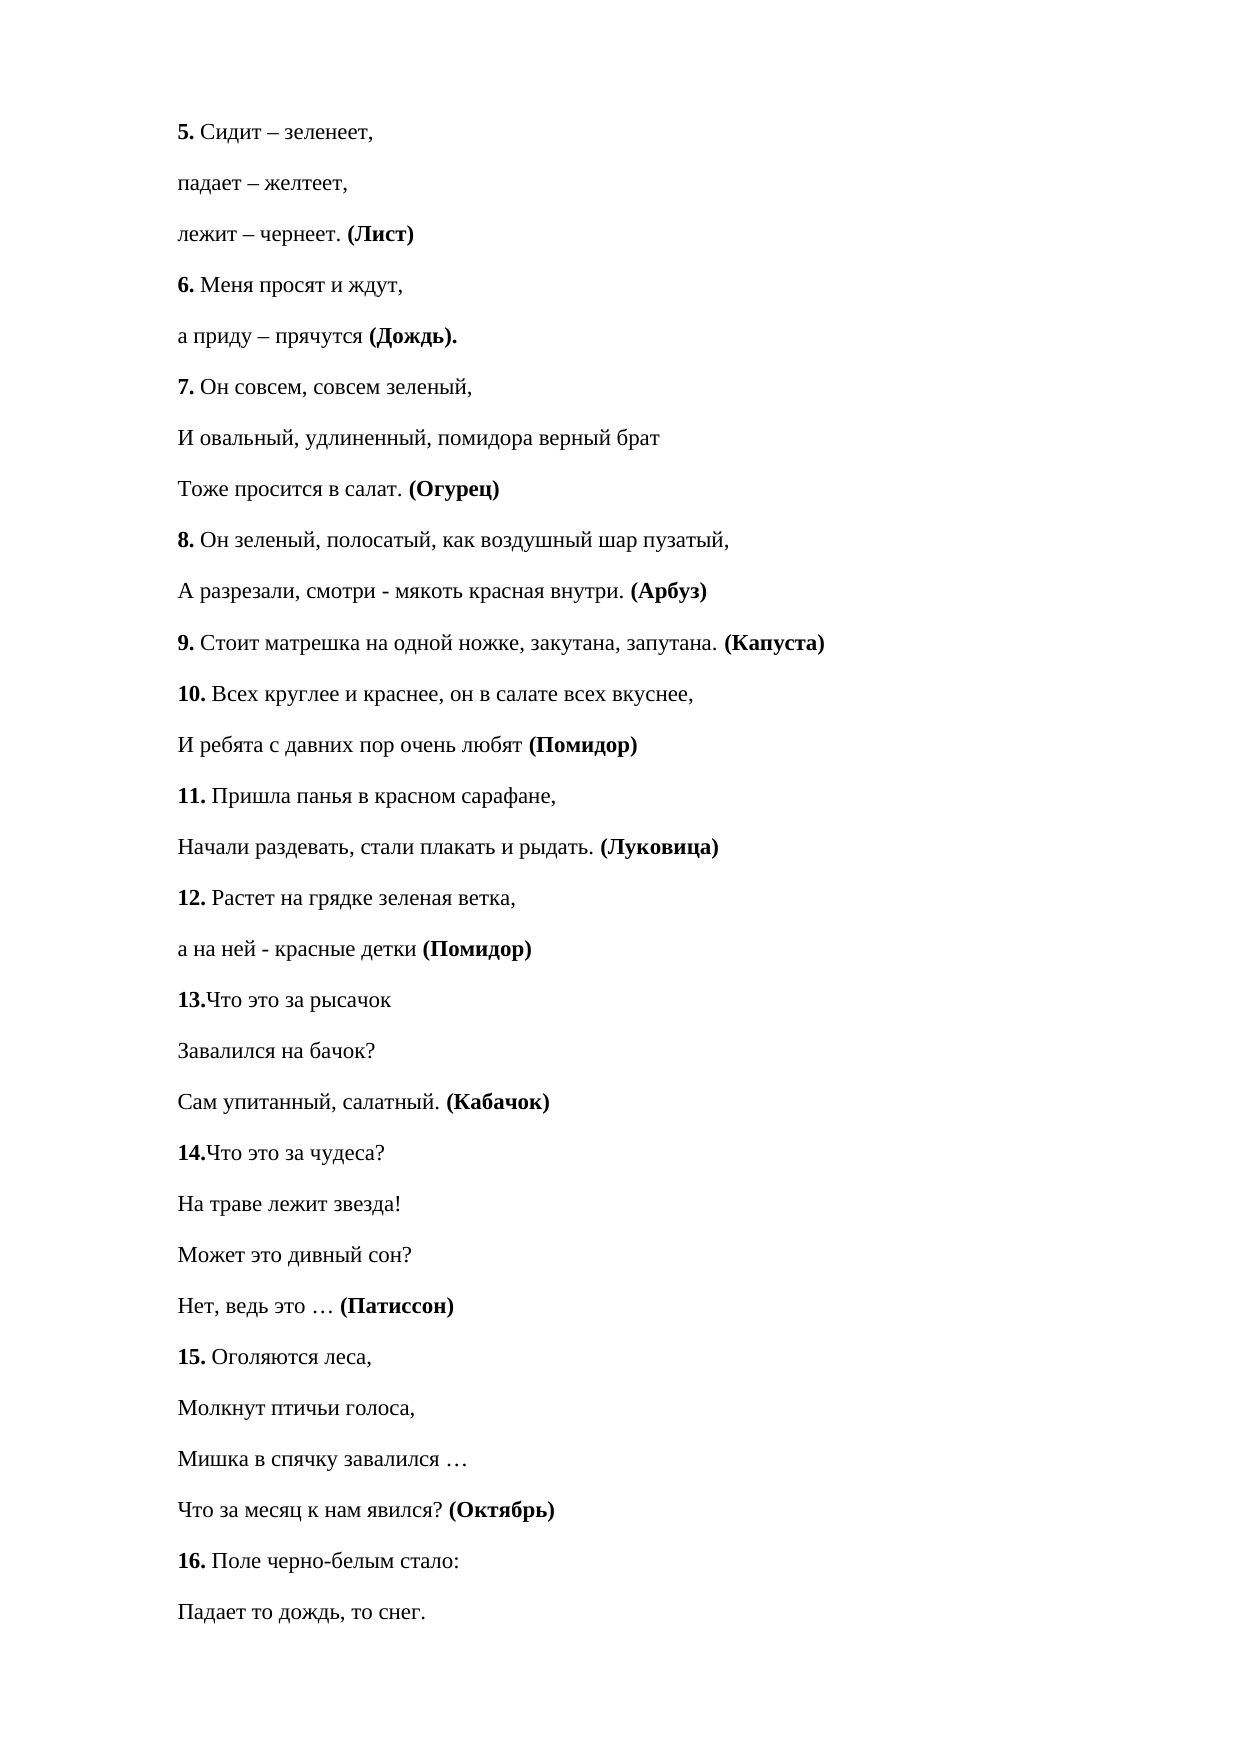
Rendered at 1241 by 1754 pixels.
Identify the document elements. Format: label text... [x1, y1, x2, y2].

text 9. Стоит матрешка на одной ножке, закутана, запутана. (Капуста) [177, 628, 1152, 655]
text 11. Пришла панья в красном сарафане, [177, 782, 1152, 808]
text А разрезали, смотри - мякоть красная внутри. (Арбуз) [177, 577, 1152, 604]
text 5. Сидит – зеленеет, [177, 118, 1152, 144]
text 16. Поле черно-белым стало: [177, 1547, 1152, 1574]
text а приду – прячутся (Дождь). [177, 322, 1152, 349]
text 10. Всех круглее и краснее, он в салате всех вкуснее, [177, 679, 1152, 706]
text Что за месяц к нам явился? (Октябрь) [177, 1496, 1152, 1523]
text Тоже просится в салат. (Огурец) [177, 475, 1152, 502]
text И овальный, удлиненный, помидора верный брат [177, 424, 1152, 451]
text Нет, ведь это … (Патиссон) [177, 1292, 1152, 1318]
text 8. Он зеленый, полосатый, как воздушный шар пузатый, [177, 526, 1152, 553]
text Завалился на бачок? [177, 1037, 1152, 1063]
text На траве лежит звезда! [177, 1190, 1152, 1216]
text Мишка в спячку завалился … [177, 1445, 1152, 1472]
text Может это дивный сон? [177, 1241, 1152, 1267]
text 7. Он совсем, совсем зеленый, [177, 373, 1152, 400]
text а на ней - красные детки (Помидор) [177, 935, 1152, 961]
text Начали раздевать, стали плакать и рыдать. (Луковица) [177, 833, 1152, 859]
text Сам упитанный, салатный. (Кабачок) [177, 1088, 1152, 1114]
text И ребята с давних пор очень любят (Помидор) [177, 731, 1152, 757]
text 13.Что это за рысачок [177, 986, 1152, 1012]
text Молкнут птичьи голоса, [177, 1394, 1152, 1421]
text лежит – чернеет. (Лист) [177, 220, 1152, 247]
text падает – желтеет, [177, 169, 1152, 196]
text 12. Растет на грядке зеленая ветка, [177, 884, 1152, 910]
text 6. Меня просят и ждут, [177, 271, 1152, 298]
text Падает то дождь, то снег. [177, 1598, 1152, 1625]
text 14.Что это за чудеса? [177, 1139, 1152, 1165]
text 15. Оголяются леса, [177, 1343, 1152, 1369]
